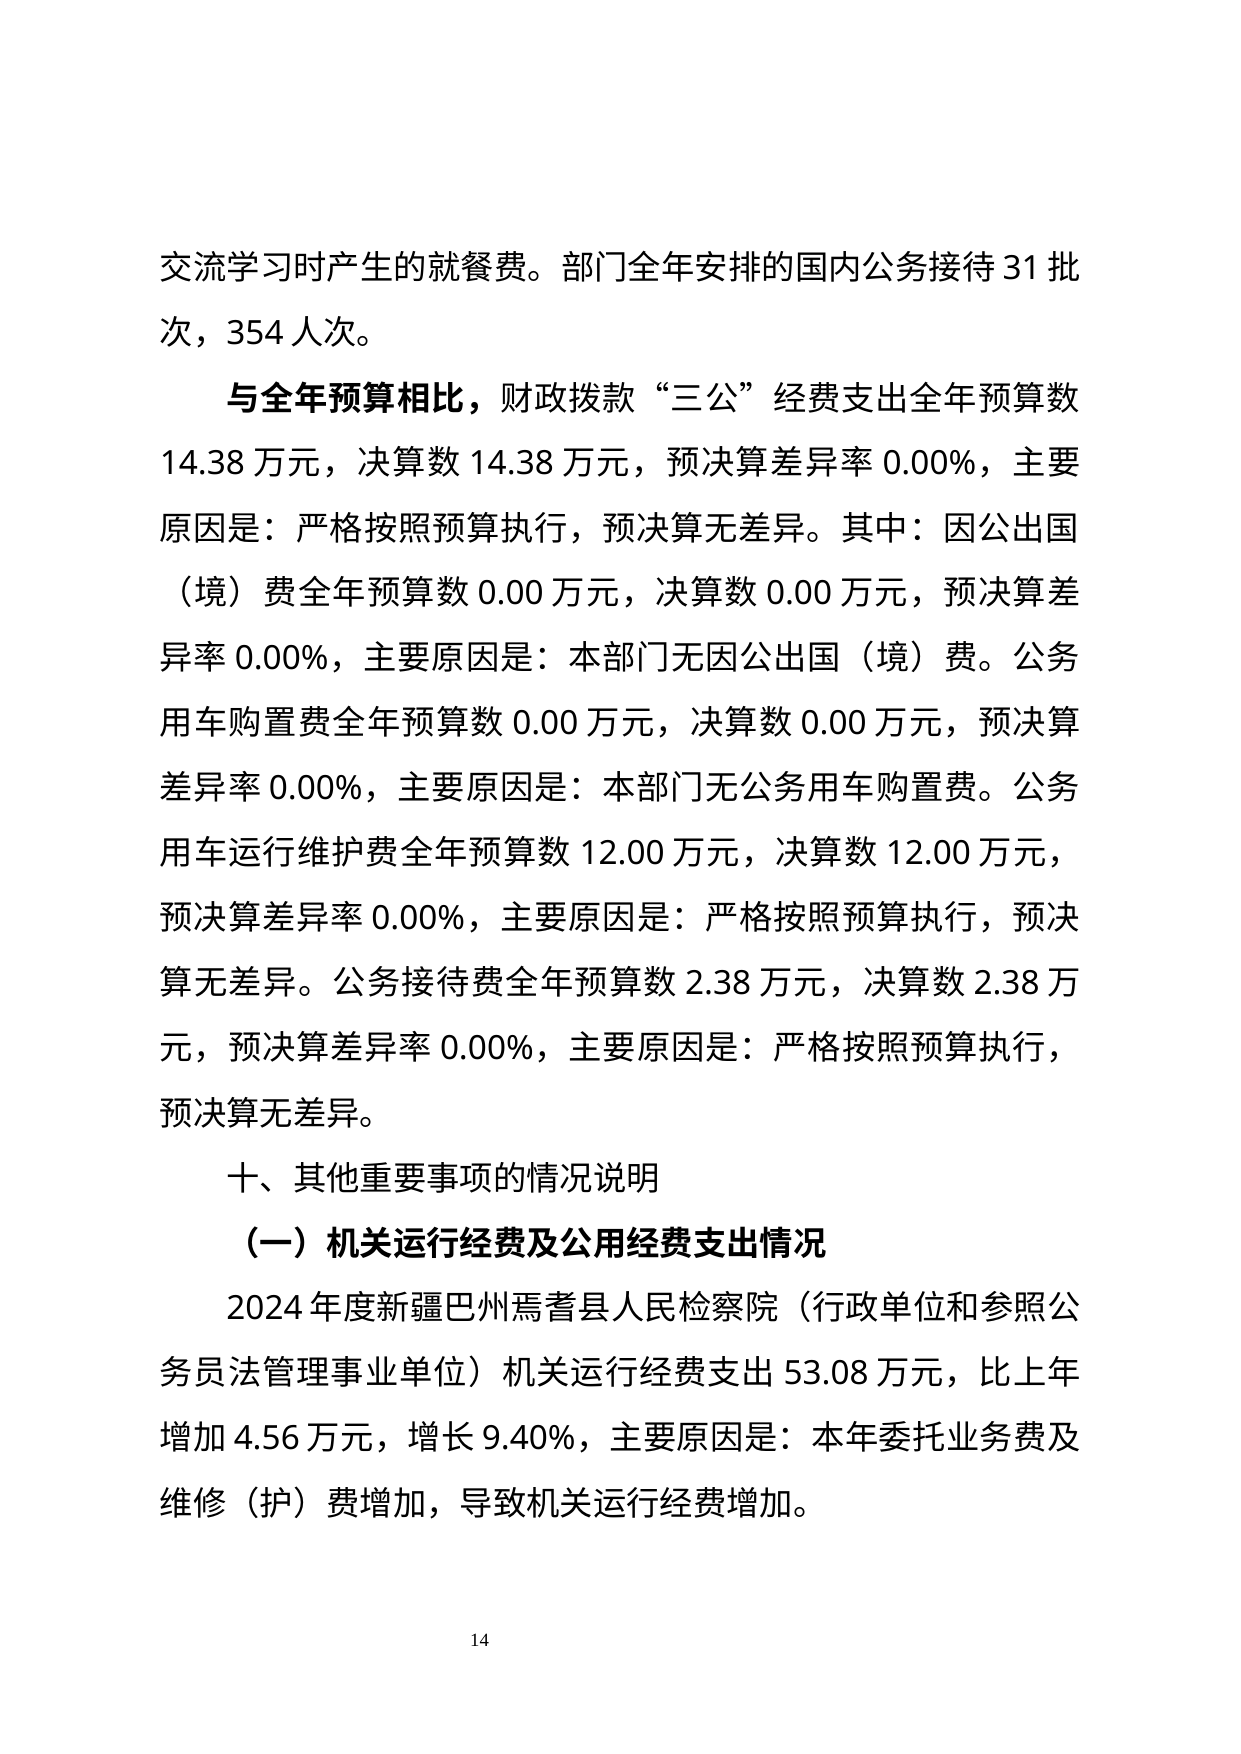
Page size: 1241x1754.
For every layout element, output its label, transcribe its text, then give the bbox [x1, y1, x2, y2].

text 2024年度新疆巴州焉耆县人民检察院（行政单位和参照公务员法管理事业单位）机关运行经费支出53.08万元，比上年增加4.56万元，增长9.40%，主要原因是：本年委托业务费及维修（护）费增加，导致机关运行经费增加。 [159, 1273, 1081, 1533]
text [159, 233, 1081, 363]
text （一）机关运行经费及公用经费支出情况 [159, 1208, 1081, 1273]
text 十、其他重要事项的情况说明 [159, 1143, 1081, 1208]
text 与全年预算相比，财政拨款“三公”经费支出全年预算数14.38万元，决算数14.38万元，预决算差异率0.00%，主要原因是：严格按照预算执行，预决算无差异。其中：因公出国（境）费全年预算数0.00万元，决算数0.00万元，预决算差异率0.00%，主要原因是：本部门无因公出国（境）费。公务用车购置费全年预算数0.00万元，决算数0.00万元，预决算差异率0.00%，主要原因是：本部门无公务用车购置费。公务用车运行维护费全年预算数12.00万元，决算数12.00万元，预决算差异率0.00%，主要原因是：严格按照预算执行，预决算无差异。公务接待费全年预算数2.38万元，决算数2.38万元，预决算差异率0.00%，主要原因是：严格按照预算执行，预决算无差异。 [159, 363, 1081, 1143]
